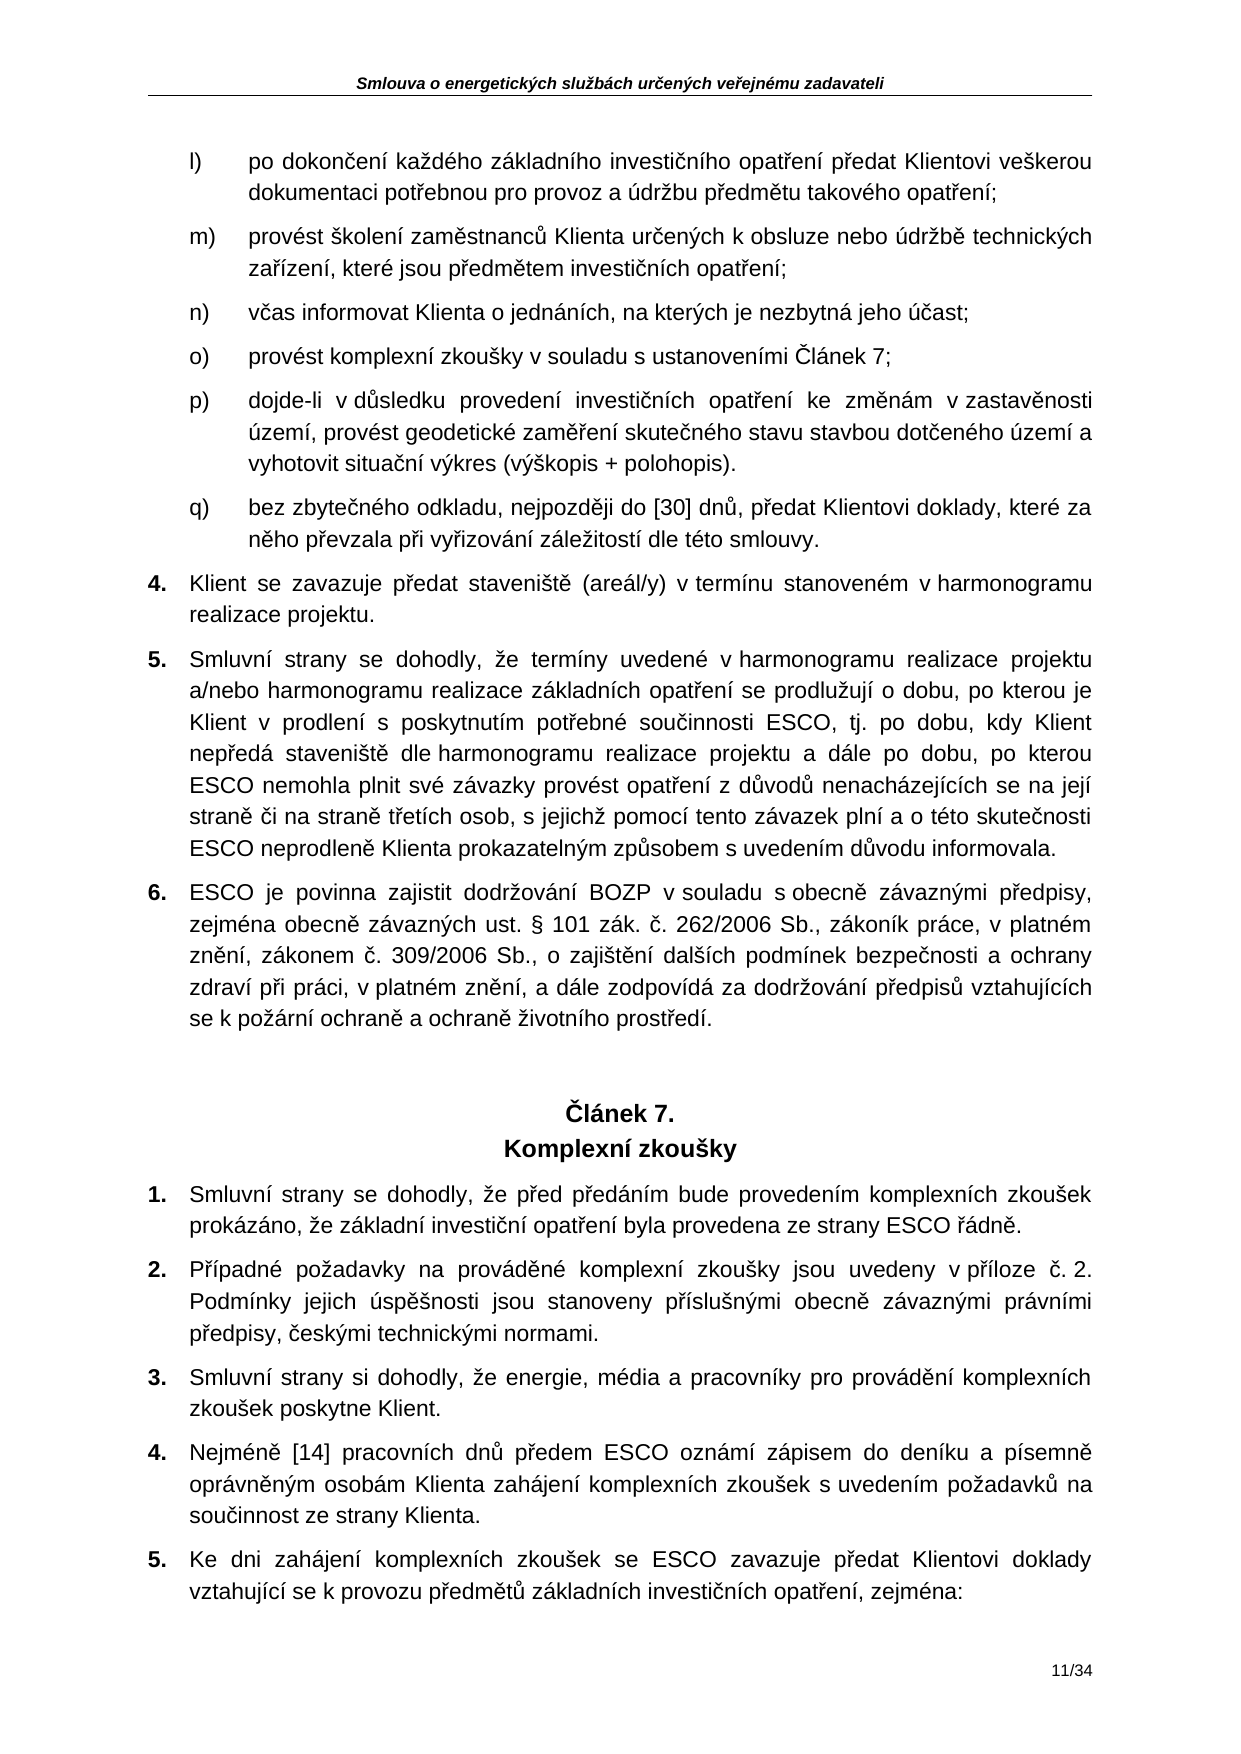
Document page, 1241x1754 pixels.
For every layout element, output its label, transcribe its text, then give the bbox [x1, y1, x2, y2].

subtitle Smluvní strany si dohodly, že energie, média a pracovníky pro provádění komplexních zkoušek poskytne Klient. [148, 1363, 1092, 1421]
subtitle ESCO je povinna zajistit dodržování BOZP v souladu s obecně závaznými předpisy, zejména obecně závazných ust. § 101 zák. č. 262/2006 Sb., zákoník práce, v platném znění, zákonem č. 309/2006 Sb., o zajištění dalších podmínek bezpečnosti a ochrany zdraví při práci, v platném znění, a dále zodpovídá za dodržování předpisů vztahujících se k požární ochraně a ochraně životního prostředí. [148, 879, 1092, 1032]
subtitle Klient se zavazuje předat staveniště (areál/y) v termínu stanoveném v harmonogramu realizace projektu. [148, 570, 1092, 628]
subtitle Komplexní zkoušky [148, 1099, 1092, 1162]
subtitle bez zbytečného odkladu, nejpozději do [30] dnů, předat Klientovi doklady, které za něho převzala při vyřizování záležitostí dle této smlouvy. [189, 494, 1092, 552]
subtitle Nejméně [14] pracovních dnů předem ESCO oznámí zápisem do deníku a písemně oprávněným osobám Klienta zahájení komplexních zkoušek s uvedením požadavků na součinnost ze strany Klienta. [148, 1439, 1092, 1529]
subtitle Ke dni zahájení komplexních zkoušek se ESCO zavazuje předat Klientovi doklady vztahující se k provozu předmětů základních investičních opatření, zejména: [148, 1546, 1092, 1604]
subtitle provést komplexní zkoušky v souladu s ustanoveními Článek 7; [189, 343, 1092, 369]
subtitle včas informovat Klienta o jednáních, na kterých je nezbytná jeho účast; [189, 299, 1092, 325]
subtitle Smluvní strany se dohodly, že termíny uvedené v harmonogramu realizace projektu a/nebo harmonogramu realizace základních opatření se prodlužují o dobu, po kterou je Klient v prodlení s poskytnutím potřebné součinnosti ESCO, tj. po dobu, kdy Klient nepředá staveniště dle harmonogramu realizace projektu a dále po dobu, po kterou ESCO nemohla plnit své závazky provést opatření z důvodů nenacházejících se na její straně či na straně třetích osob, s jejichž pomocí tento závazek plní a o této skutečnosti ESCO neprodleně Klienta prokazatelným způsobem s uvedením důvodu informovala. [148, 646, 1092, 861]
subtitle Smluvní strany se dohodly, že před předáním bude provedením komplexních zkoušek prokázáno, že základní investiční opatření byla provedena ze strany ESCO řádně. [148, 1181, 1092, 1239]
subtitle po dokončení každého základního investičního opatření předat Klientovi veškerou dokumentaci potřebnou pro provoz a údržbu předmětu takového opatření; [189, 148, 1092, 206]
subtitle dojde-li v důsledku provedení investičních opatření ke změnám v zastavěnosti území, provést geodetické zaměření skutečného stavu stavbou dotčeného území a vyhotovit situační výkres (výškopis + polohopis). [189, 387, 1092, 477]
subtitle provést školení zaměstnanců Klienta určených k obsluze nebo údržbě technických zařízení, které jsou předmětem investičních opatření; [189, 223, 1092, 281]
subtitle Případné požadavky na prováděné komplexní zkoušky jsou uvedeny v příloze č. 2. Podmínky jejich úspěšnosti jsou stanoveny příslušnými obecně závaznými právními předpisy, českými technickými normami. [148, 1256, 1092, 1346]
